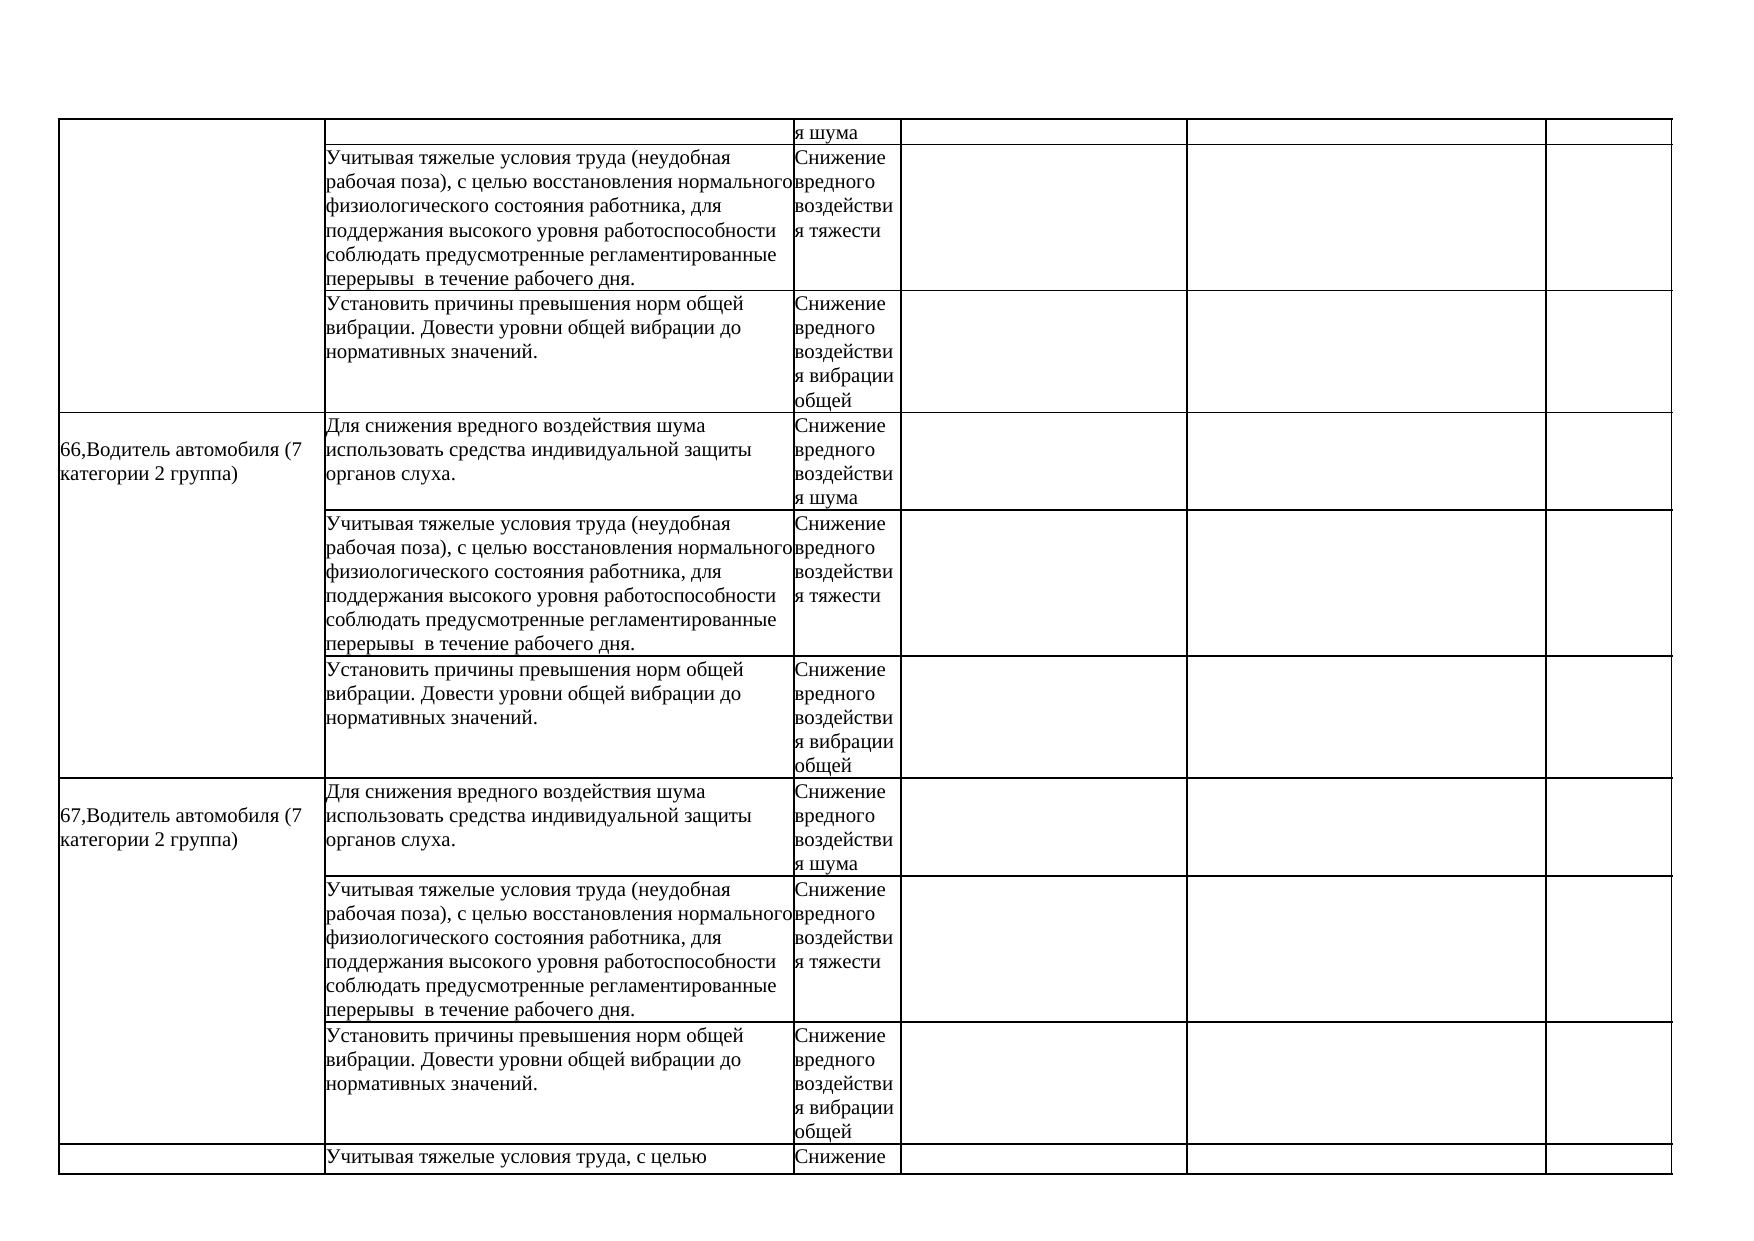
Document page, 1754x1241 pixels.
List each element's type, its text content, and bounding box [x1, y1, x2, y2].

table_cell [902, 1145, 1186, 1173]
table_cell [1188, 1145, 1545, 1173]
table_cell Для снижения вредного воздействия шума использовать средства индивидуальной защиты органов слуха. [326, 413, 793, 509]
table_cell Снижение вредного воздействия вибрации общей [795, 1023, 900, 1143]
table_cell Для снижения вредного воздействия шума использовать средства индивидуальной защиты органов слуха. [326, 779, 793, 875]
table_cell Установить причины превышения норм общей вибрации. Довести уровни общей вибрации до нормативных значений. [326, 291, 793, 412]
table_cell Снижение вредного воздействия тяжести [795, 145, 900, 290]
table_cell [326, 120, 793, 144]
table_cell [902, 657, 1186, 777]
table_cell Снижение вредного воздействия шума [795, 779, 900, 875]
table_cell [902, 779, 1186, 875]
table_cell [1547, 1023, 1671, 1143]
table_cell [1188, 779, 1545, 875]
table_cell [902, 120, 1186, 144]
table_cell [1547, 877, 1671, 1021]
table_cell [902, 145, 1186, 290]
table_cell [902, 291, 1186, 412]
table_cell [1188, 145, 1545, 290]
table_cell [902, 511, 1186, 655]
table_cell Снижение вредного воздействия тяжести [795, 877, 900, 1021]
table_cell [60, 1145, 324, 1173]
table_cell [1188, 291, 1545, 412]
table_cell [1547, 413, 1671, 509]
table_cell [902, 877, 1186, 1021]
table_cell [795, 1145, 900, 1173]
table_cell [902, 413, 1186, 509]
table_cell Установить причины превышения норм общей вибрации. Довести уровни общей вибрации до нормативных значений. [326, 1023, 793, 1143]
table_cell Учитывая тяжелые условия труда (неудобная рабочая поза), с целью восстановления нормального физиологического состояния работника, для поддержания высокого уровня работоспособности соблюдать предусмотренные регламентированные перерывы в течение рабочего дня. [326, 511, 793, 655]
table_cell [326, 1145, 793, 1173]
table_cell 66,Водитель автомобиля (7 категории 2 группа) [60, 413, 324, 777]
table_cell [1188, 120, 1545, 144]
table_cell Снижение вредного воздействия тяжести [795, 511, 900, 655]
table_cell [1188, 1023, 1545, 1143]
table_cell [1547, 1145, 1671, 1173]
table_cell Снижение вредного воздействия вибрации общей [795, 657, 900, 777]
table_cell [1188, 657, 1545, 777]
table_cell [1547, 511, 1671, 655]
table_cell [795, 120, 900, 144]
table_cell 67,Водитель автомобиля (7 категории 2 группа) [60, 779, 324, 1143]
table_cell Учитывая тяжелые условия труда (неудобная рабочая поза), с целью восстановления нормального физиологического состояния работника, для поддержания высокого уровня работоспособности соблюдать предусмотренные регламентированные перерывы в течение рабочего дня. [326, 877, 793, 1021]
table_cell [60, 120, 324, 412]
table_cell [902, 1023, 1186, 1143]
table_cell [1547, 120, 1671, 144]
table_cell [1547, 657, 1671, 777]
table_cell Учитывая тяжелые условия труда (неудобная рабочая поза), с целью восстановления нормального физиологического состояния работника, для поддержания высокого уровня работоспособности соблюдать предусмотренные регламентированные перерывы в течение рабочего дня. [326, 145, 793, 290]
table_cell [1547, 145, 1671, 290]
table_cell [1188, 413, 1545, 509]
table_cell [1547, 779, 1671, 875]
table_cell [1188, 877, 1545, 1021]
table_cell Снижение вредного воздействия шума [795, 413, 900, 509]
table_cell Снижение вредного воздействия вибрации общей [795, 291, 900, 412]
table_cell Установить причины превышения норм общей вибрации. Довести уровни общей вибрации до нормативных значений. [326, 657, 793, 777]
table_cell [1547, 291, 1671, 412]
table_cell [1188, 511, 1545, 655]
